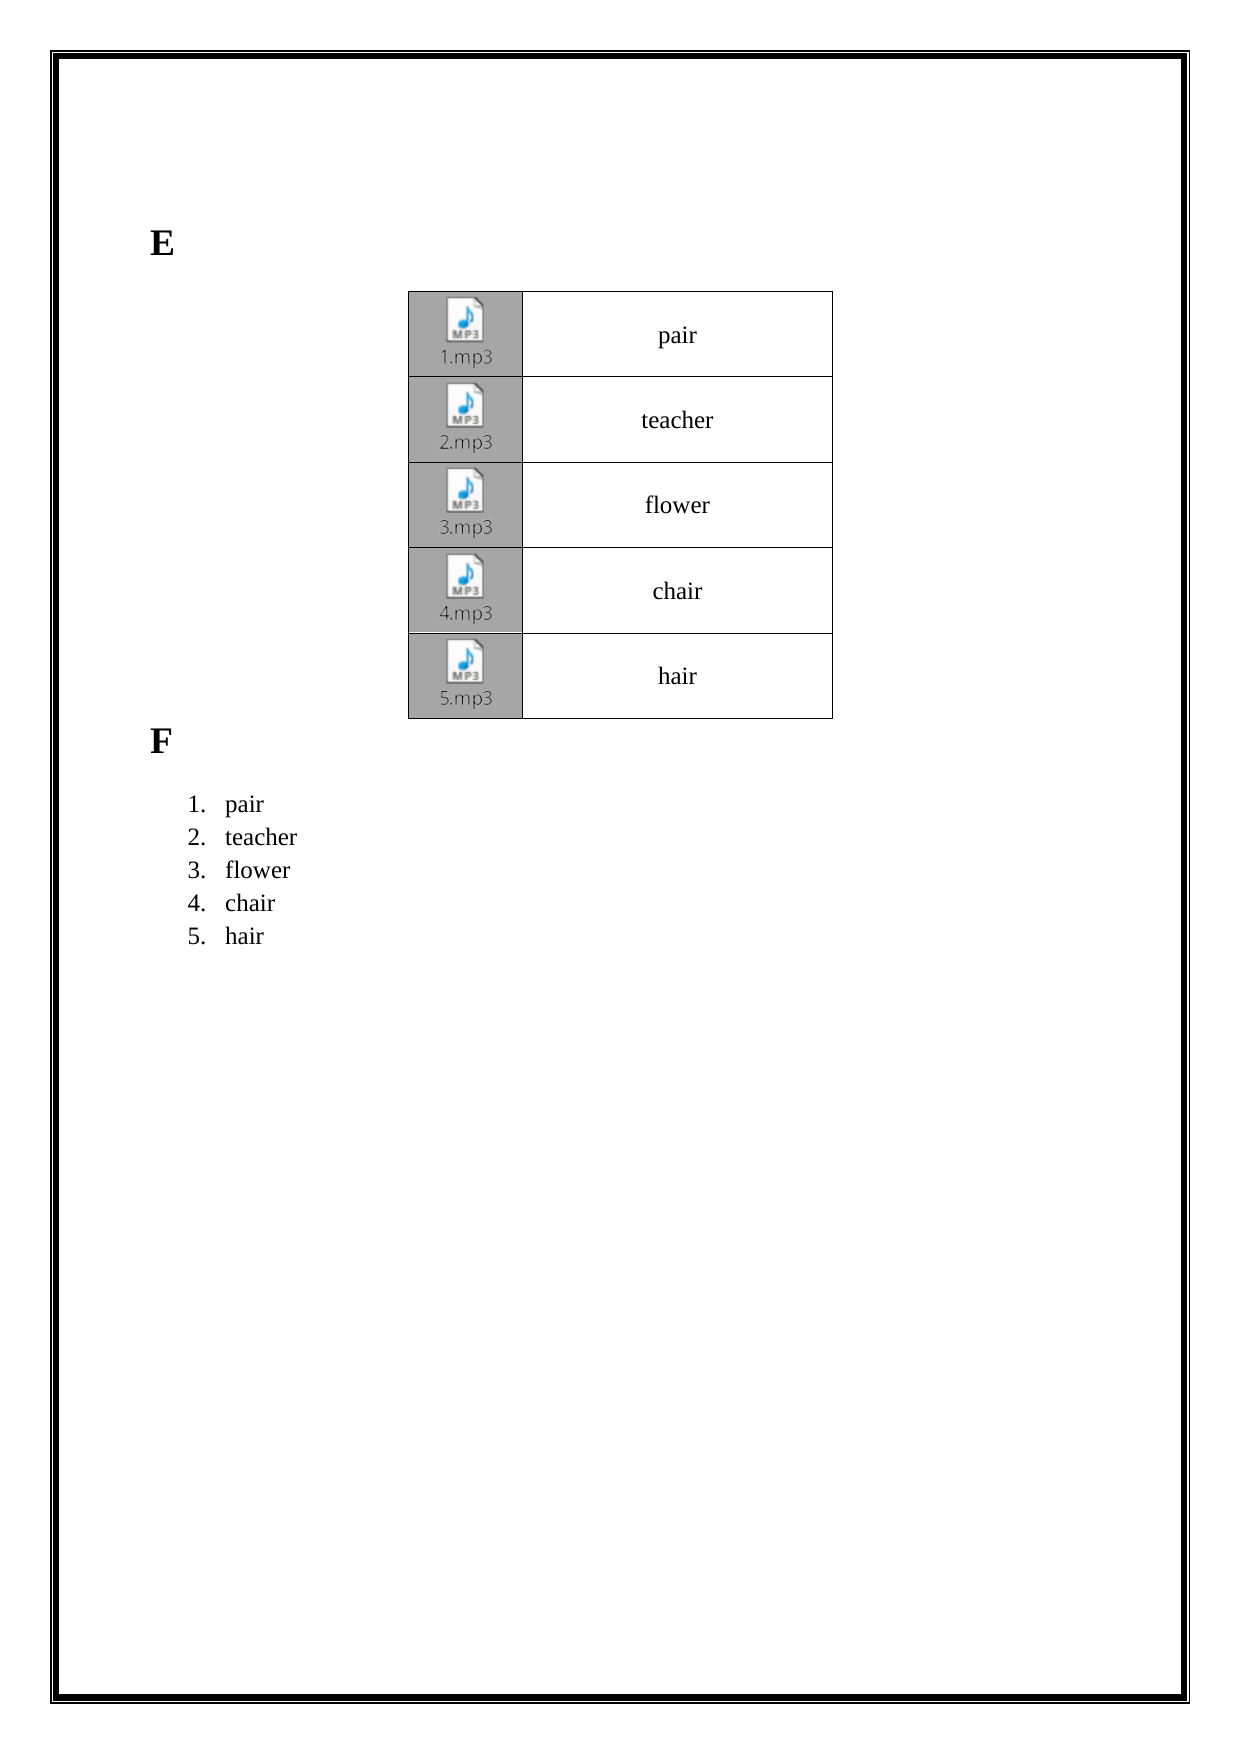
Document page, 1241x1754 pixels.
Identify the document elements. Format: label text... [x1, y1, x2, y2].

table_header pair [523, 292, 832, 376]
table_cell [409, 548, 522, 632]
list hair [187, 921, 1090, 950]
table_cell chair [523, 548, 832, 632]
list flower [187, 855, 1090, 884]
table_cell teacher [523, 377, 832, 462]
text F [150, 719, 1090, 762]
list pair [187, 789, 1090, 818]
table_cell [409, 463, 522, 547]
list chair [187, 888, 1090, 917]
table_cell hair [523, 634, 832, 718]
table_cell [409, 634, 522, 718]
text E [150, 220, 1090, 263]
table_header [409, 292, 522, 376]
table_cell flower [523, 463, 832, 547]
table_cell [409, 377, 522, 462]
list teacher [187, 822, 1090, 851]
